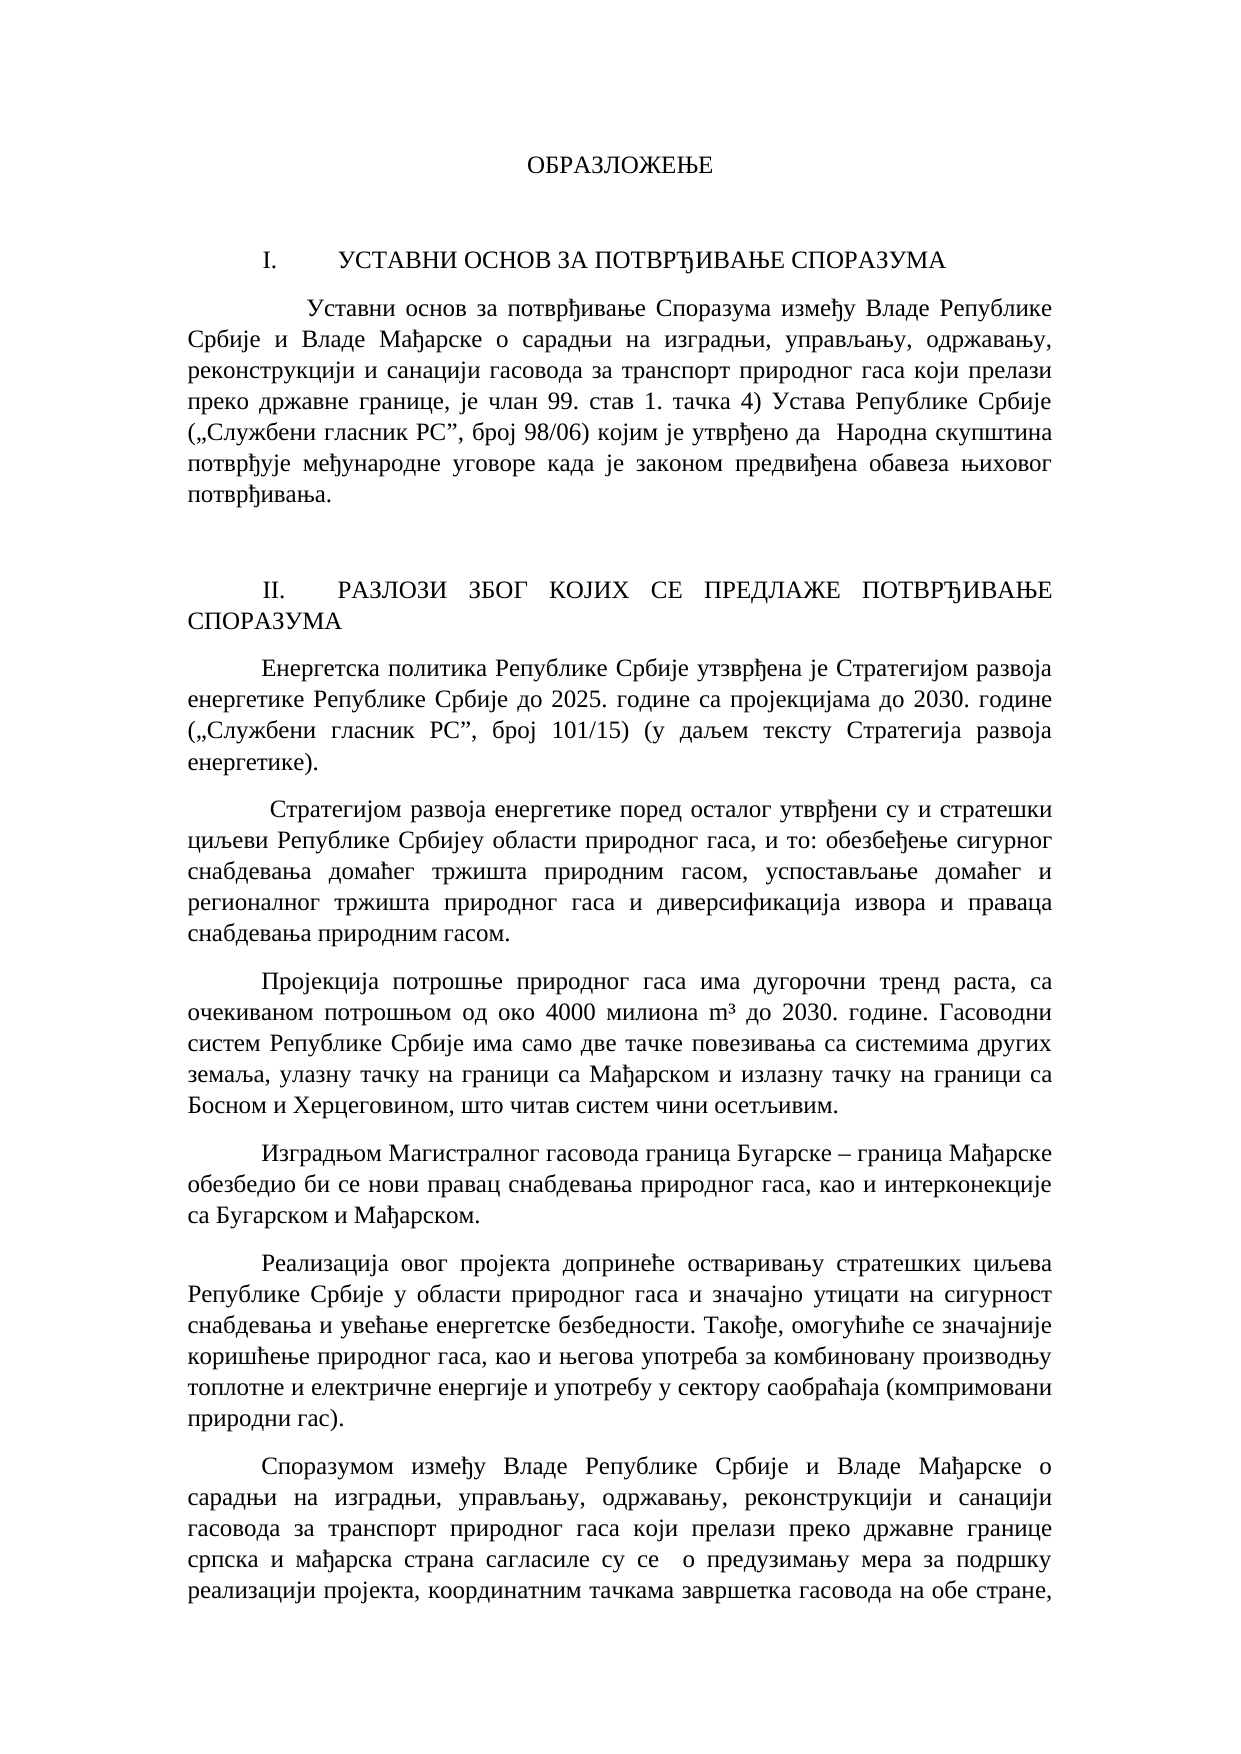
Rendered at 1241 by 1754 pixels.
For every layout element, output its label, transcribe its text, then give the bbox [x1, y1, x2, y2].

text Изградњом Магистралног гасовода граница Бугарске – граница Мађарске обезбедио би се нови правац снабдевања природног гаса, као и интерконекције са Бугарском и Мађарском. [187, 1138, 1053, 1229]
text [187, 1451, 1053, 1604]
text Уставни основ за потврђивање Споразума између Владе Републике Србије и Владе Мађарске о сарадњи на изградњи, управљању, одржавању, реконструкцији и санацији гасовода за транспорт природног гаса који прелази преко државне границе, је члан 99. став 1. тачка 4) Устава Републике Србије („Службени гласник РСˮ, број 98/06) којим је утврђено да Народна скупштина потврђује међународне уговоре када је законом предвиђена обавеза њиховог потврђивања. [187, 293, 1053, 508]
text Стратегијом развоја енергетике поред осталог утврђени су и стратешки циљеви Републике Србијеу области природног гаса, и то: обезбеђење сигурног снабдевања домаћег тржишта природним гасом, успостављање домаћег и регионалног тржишта природног гаса и диверсификација извора и праваца снабдевања природним гасом. [187, 794, 1053, 947]
text Пројекција потрошње природног гаса има дугорочни тренд раста, са очекиваном потрошњом од око 4000 милиона m³ до 2030. године. Гасоводни систем Републикe Србијe има само две тачке повезивања са системима других земаља, улазну тачку на граници са Мађарском и излазну тачку на граници са Босном и Херцеговином, што читав систем чини осетљивим. [187, 966, 1053, 1119]
text Енергетска политика Републике Србије утзврђена је Стратегијом развоја енергетике Републике Србије до 2025. године са пројекцијама до 2030. године („Службени гласник РС”, број 101/15) (у даљем тексту Стратегија развоја енергетике). [187, 653, 1053, 775]
text ОБРАЗЛОЖЕЊЕ [187, 150, 1053, 179]
list РАЗЛОЗИ ЗБОГ КОЈИХ СЕ ПРЕДЛАЖЕ ПОТВРЂИВАЊЕ СПОРАЗУМА [187, 575, 1053, 634]
text Реализација овог пројекта допринеће остваривању стратешких циљева Републике Србије у области природног гаса и значајно утицати на сигурност снабдевања и увећање енергетске безбедности. Такође, омогућиће се значајније коришћење природног гаса, као и његова употреба за комбиновану производњу топлотне и електричне енергије и употребу у сектору саобраћаја (компримовани природни гас). [187, 1248, 1053, 1432]
list УСТАВНИ ОСНОВ ЗА ПОТВРЂИВАЊЕ СПОРАЗУМА [262, 245, 1053, 274]
